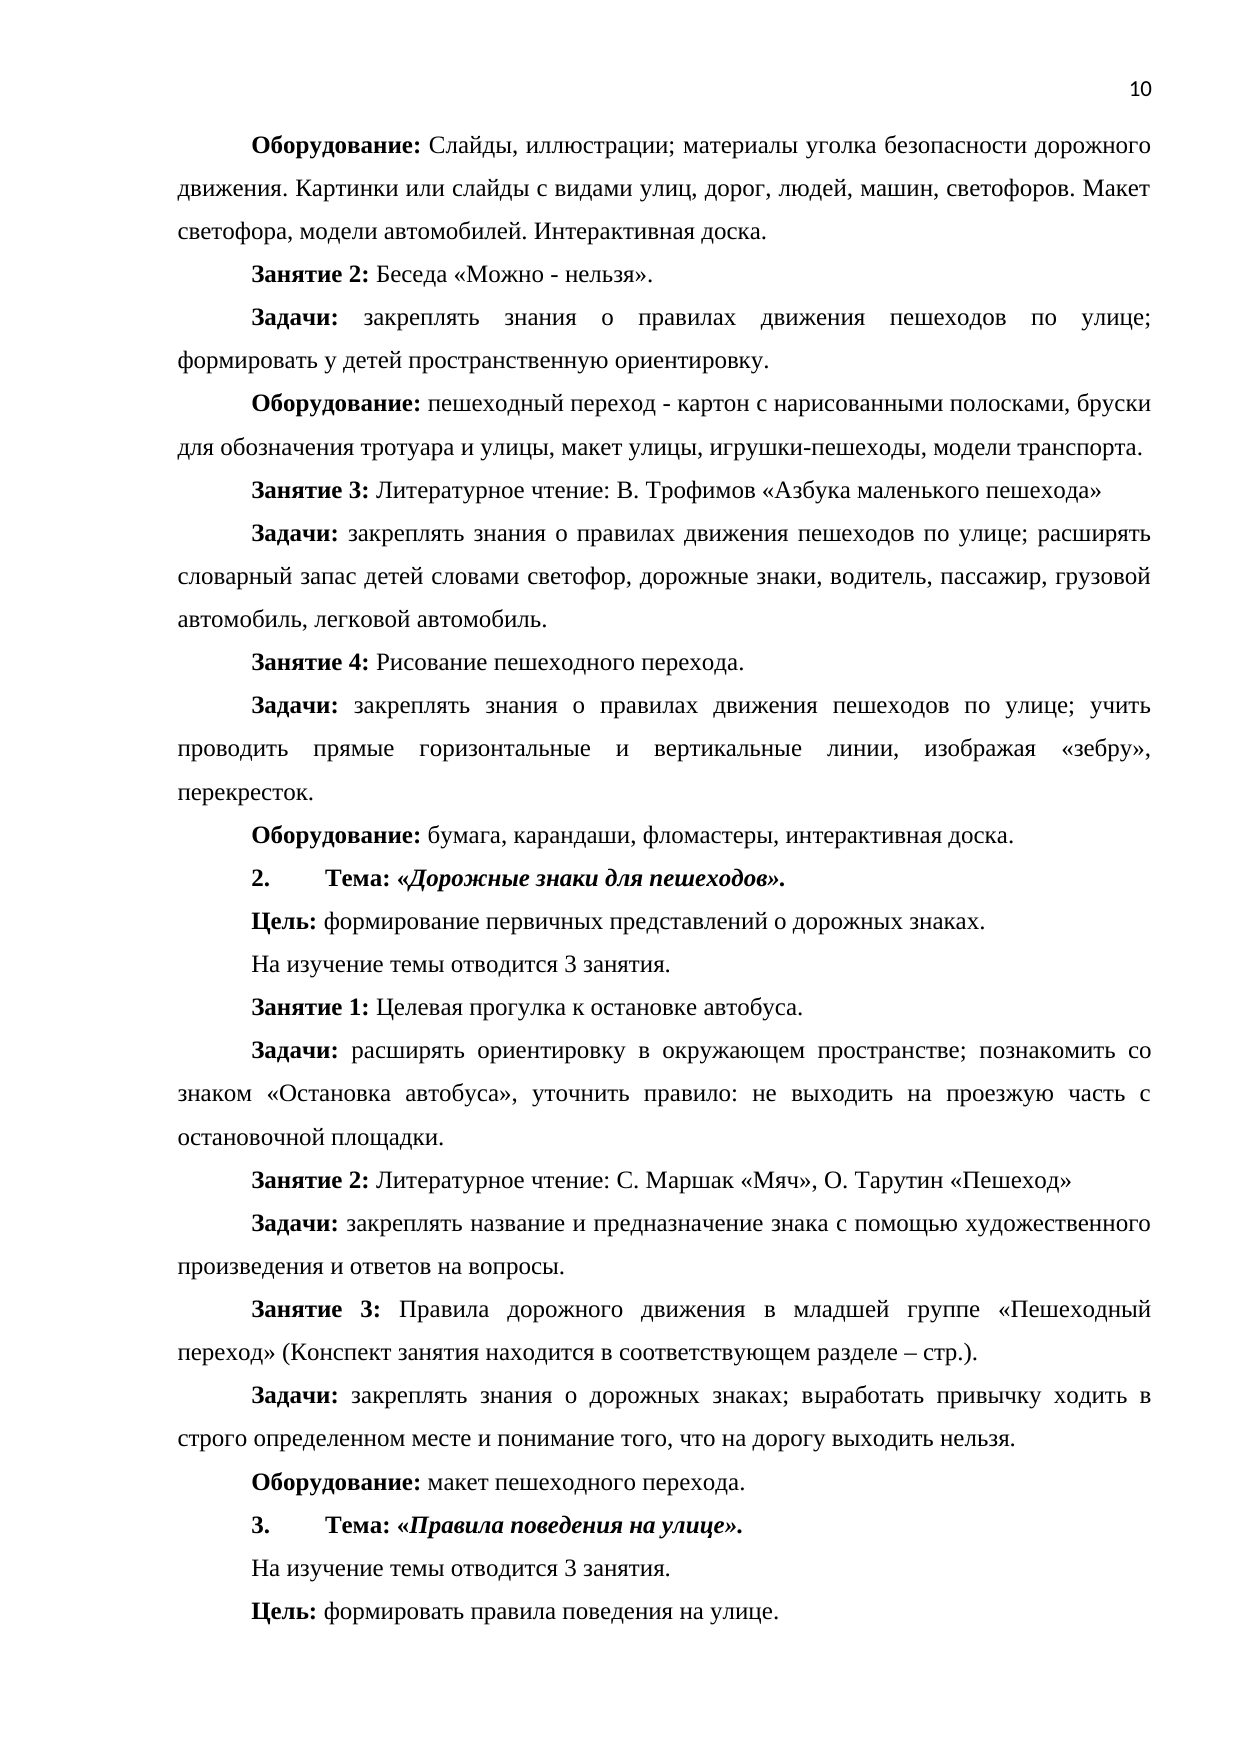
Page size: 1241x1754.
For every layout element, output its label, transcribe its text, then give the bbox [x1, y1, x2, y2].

text Занятие 3: Литературное чтение: В. Трофимов «Азбука маленького пешехода» [177, 475, 1152, 503]
text Занятие 2: Литературное чтение: С. Маршак «Мяч», О. Тарутин «Пешеход» [177, 1165, 1152, 1193]
text Задачи: закреплять знания о правилах движения пешеходов по улице; расширять словарный запас детей словами светофор, дорожные знаки, водитель, пассажир, грузовой автомобиль, легковой автомобиль. [177, 518, 1152, 633]
text Оборудование: Слайды, иллюстрации; материалы уголка безопасности дорожного движения. Картинки или слайды с видами улиц, дорог, людей, машин, светофоров. Макет светофора, модели автомобилей. Интерактивная доска. [177, 130, 1152, 245]
text Оборудование: пешеходный переход - картон с нарисованными полосками, бруски для обозначения тротуара и улицы, макет улицы, игрушки-пешеходы, модели транспорта. [177, 388, 1152, 460]
text Задачи: закреплять знания о правилах движения пешеходов по улице; учить проводить прямые горизонтальные и вертикальные линии, изображая «зебру», перекресток. [177, 690, 1152, 805]
list Тема: «Дорожные знаки для пешеходов». [177, 863, 1152, 892]
text Задачи: закреплять название и предназначение знака с помощью художественного произведения и ответов на вопросы. [177, 1208, 1152, 1280]
text Оборудование: бумага, карандаши, фломастеры, интерактивная доска. [177, 820, 1152, 848]
text Задачи: закреплять знания о дорожных знаках; выработать привычку ходить в строго определенном месте и понимание того, что на дорогу выходить нельзя. [177, 1380, 1152, 1452]
text На изучение темы отводится 3 занятия. [177, 949, 1152, 978]
text Задачи: расширять ориентировку в окружающем пространстве; познакомить со знаком «Остановка автобуса», уточнить правило: не выходить на проезжую часть с остановочной площадки. [177, 1035, 1152, 1150]
text На изучение темы отводится 3 занятия. [177, 1553, 1152, 1582]
text Задачи: закреплять знания о правилах движения пешеходов по улице; формировать у детей пространственную ориентировку. [177, 302, 1152, 374]
text Занятие 4: Рисование пешеходного перехода. [177, 647, 1152, 676]
list Тема: «Правила поведения на улице». [177, 1510, 1152, 1538]
text Оборудование: макет пешеходного перехода. [177, 1467, 1152, 1495]
text Занятие 1: Целевая прогулка к остановке автобуса. [177, 992, 1152, 1021]
text Занятие 3: Правила дорожного движения в младшей группе «Пешеходный переход» (Конспект занятия находится в соответствующем разделе – стр.). [177, 1294, 1152, 1366]
text Занятие 2: Беседа «Можно - нельзя». [177, 259, 1152, 288]
text Цель: формирование первичных представлений о дорожных знаках. [177, 906, 1152, 935]
text Цель: формировать правила поведения на улице. [177, 1596, 1152, 1625]
